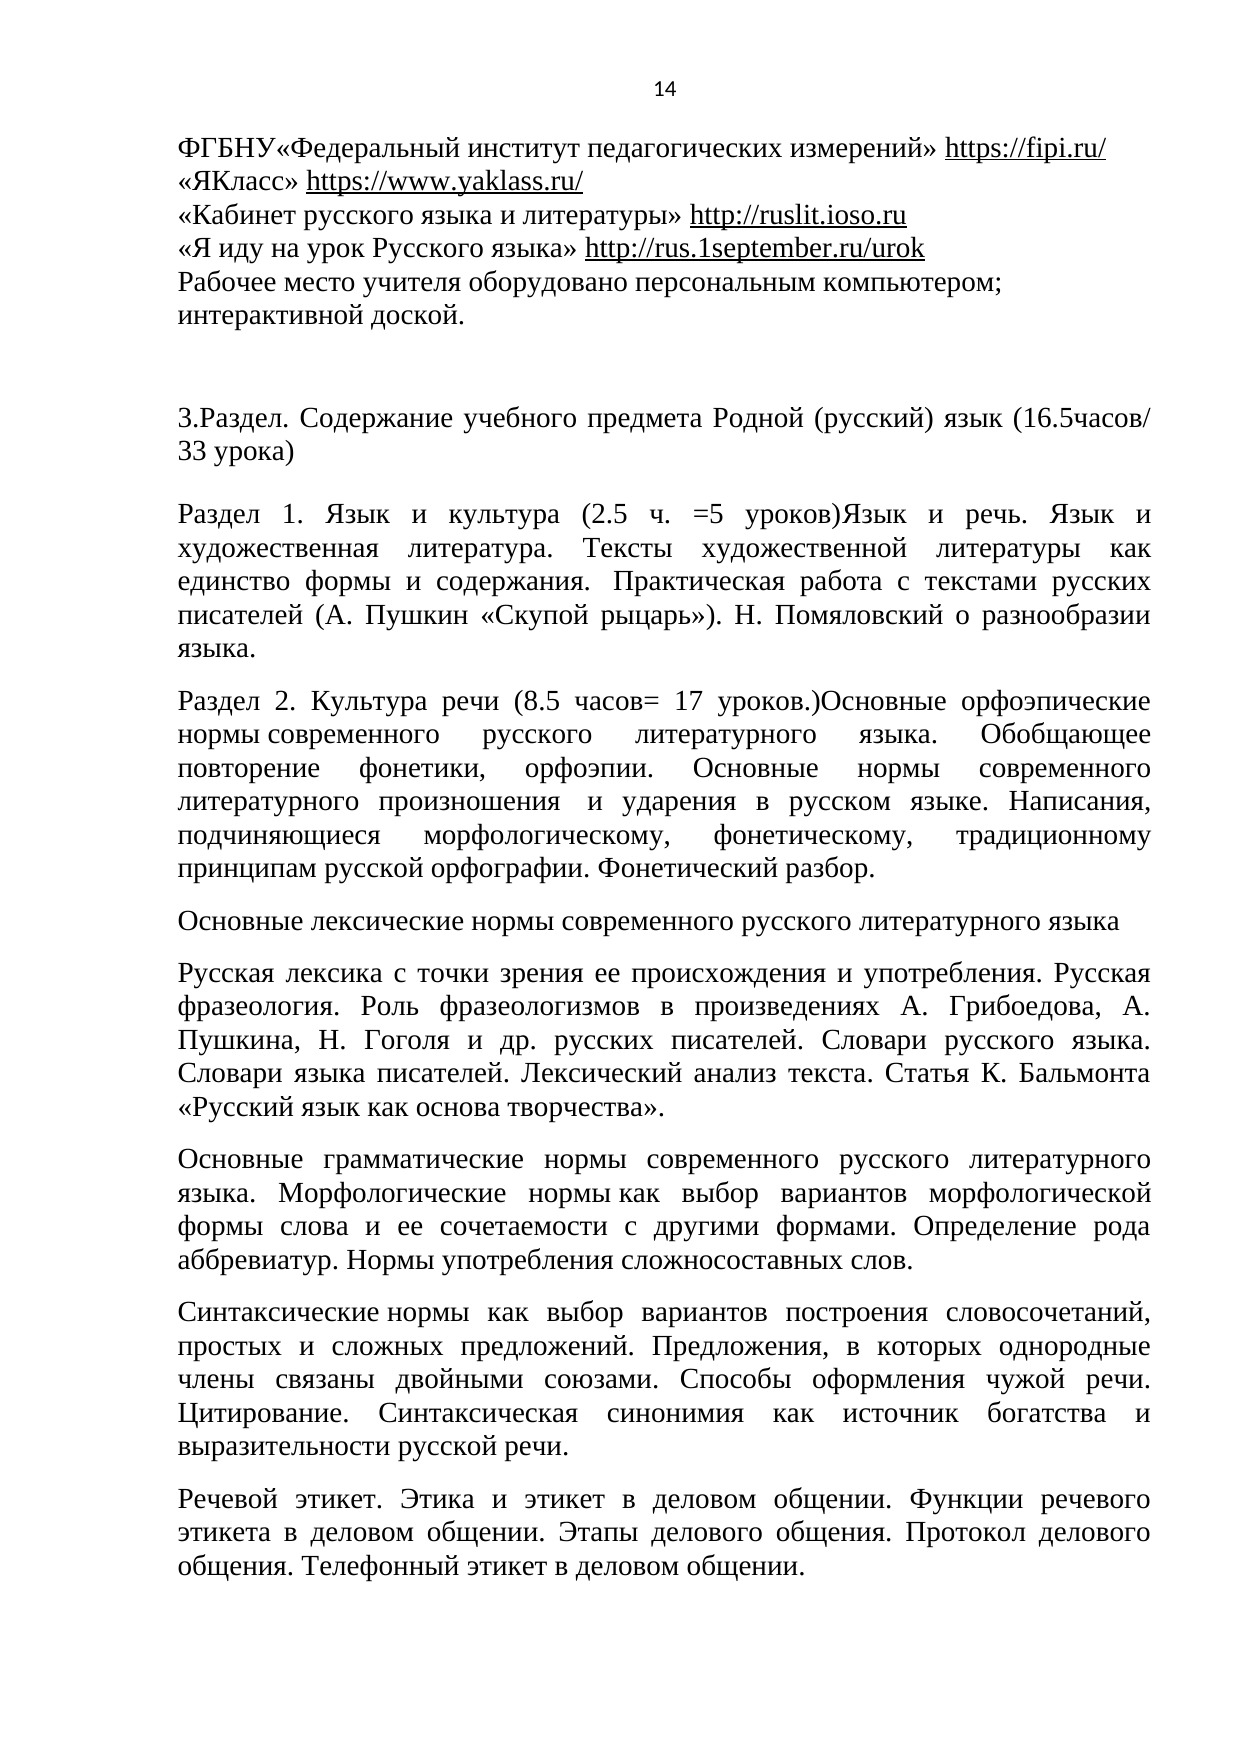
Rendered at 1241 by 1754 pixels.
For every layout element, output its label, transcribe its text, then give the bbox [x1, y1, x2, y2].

text «Кабинет русского языка и литературы» http://ruslit.ioso.ru [177, 197, 1152, 230]
text Синтаксические нормы как выбор вариантов построения словосочетаний, простых и сложных предложений. Предложения, в которых однородные члены связаны двойными союзами. Способы оформления чужой речи. Цитирование. Синтаксическая синонимия как источник богатства и выразительности русской речи. [177, 1294, 1152, 1462]
text 3.Раздел. Содержание учебного предмета Родной (русский) язык (16.5часов/ 33 урока) [177, 400, 1152, 467]
text ФГБНУ«Федеральный институт педагогических измерений» https://fipi.ru/ [177, 130, 1152, 163]
text «ЯКласс» https://www.yaklass.ru/ [177, 163, 1152, 197]
text Рабочее место учителя оборудовано персональным компьютером; интерактивной доской. [177, 264, 1152, 331]
text Русская лексика с точки зрения ее происхождения и употребления. Русская фразеология. Роль фразеологизмов в произведениях А. Грибоедова, А. Пушкина, Н. Гоголя и др. русских писателей. Словари русского языка. Словари языка писателей. Лексический анализ текста. Статья К. Бальмонта «Русский язык как основа творчества». [177, 955, 1152, 1123]
text «Я иду на урок Русского языка» http://rus.1september.ru/urok [177, 230, 1152, 264]
text Раздел 2. Культура речи (8.5 часов= 17 уроков.)Основные орфоэпические нормы современного русского литературного языка. Обобщающее повторение фонетики, орфоэпии. Основные нормы современного литературного произношения и ударения в русском языке. Написания, подчиняющиеся морфологическому, фонетическому, традиционному принципам русской орфографии. Фонетический разбор. [177, 683, 1152, 884]
text Речевой этикет. Этика и этикет в деловом общении. Функции речевого этикета в деловом общении. Этапы делового общения. Протокол делового общения. Телефонный этикет в деловом общении. [177, 1481, 1152, 1581]
text Раздел 1. Язык и культура (2.5 ч. =5 уроков)Язык и речь. Язык и художественная литература. Тексты художественной литературы как единство формы и содержания. Практическая работа с текстами русских писателей (А. Пушкин «Скупой рыцарь»). Н. Помяловский о разнообразии языка. [177, 496, 1152, 664]
text Основные грамматические нормы современного русского литературного языка. Морфологические нормы как выбор вариантов морфологической формы слова и ее сочетаемости с другими формами. Определение рода аббревиатур. Нормы употребления сложносоставных слов. [177, 1141, 1152, 1276]
text Основные лексические нормы современного русского литературного языка [177, 903, 1152, 936]
